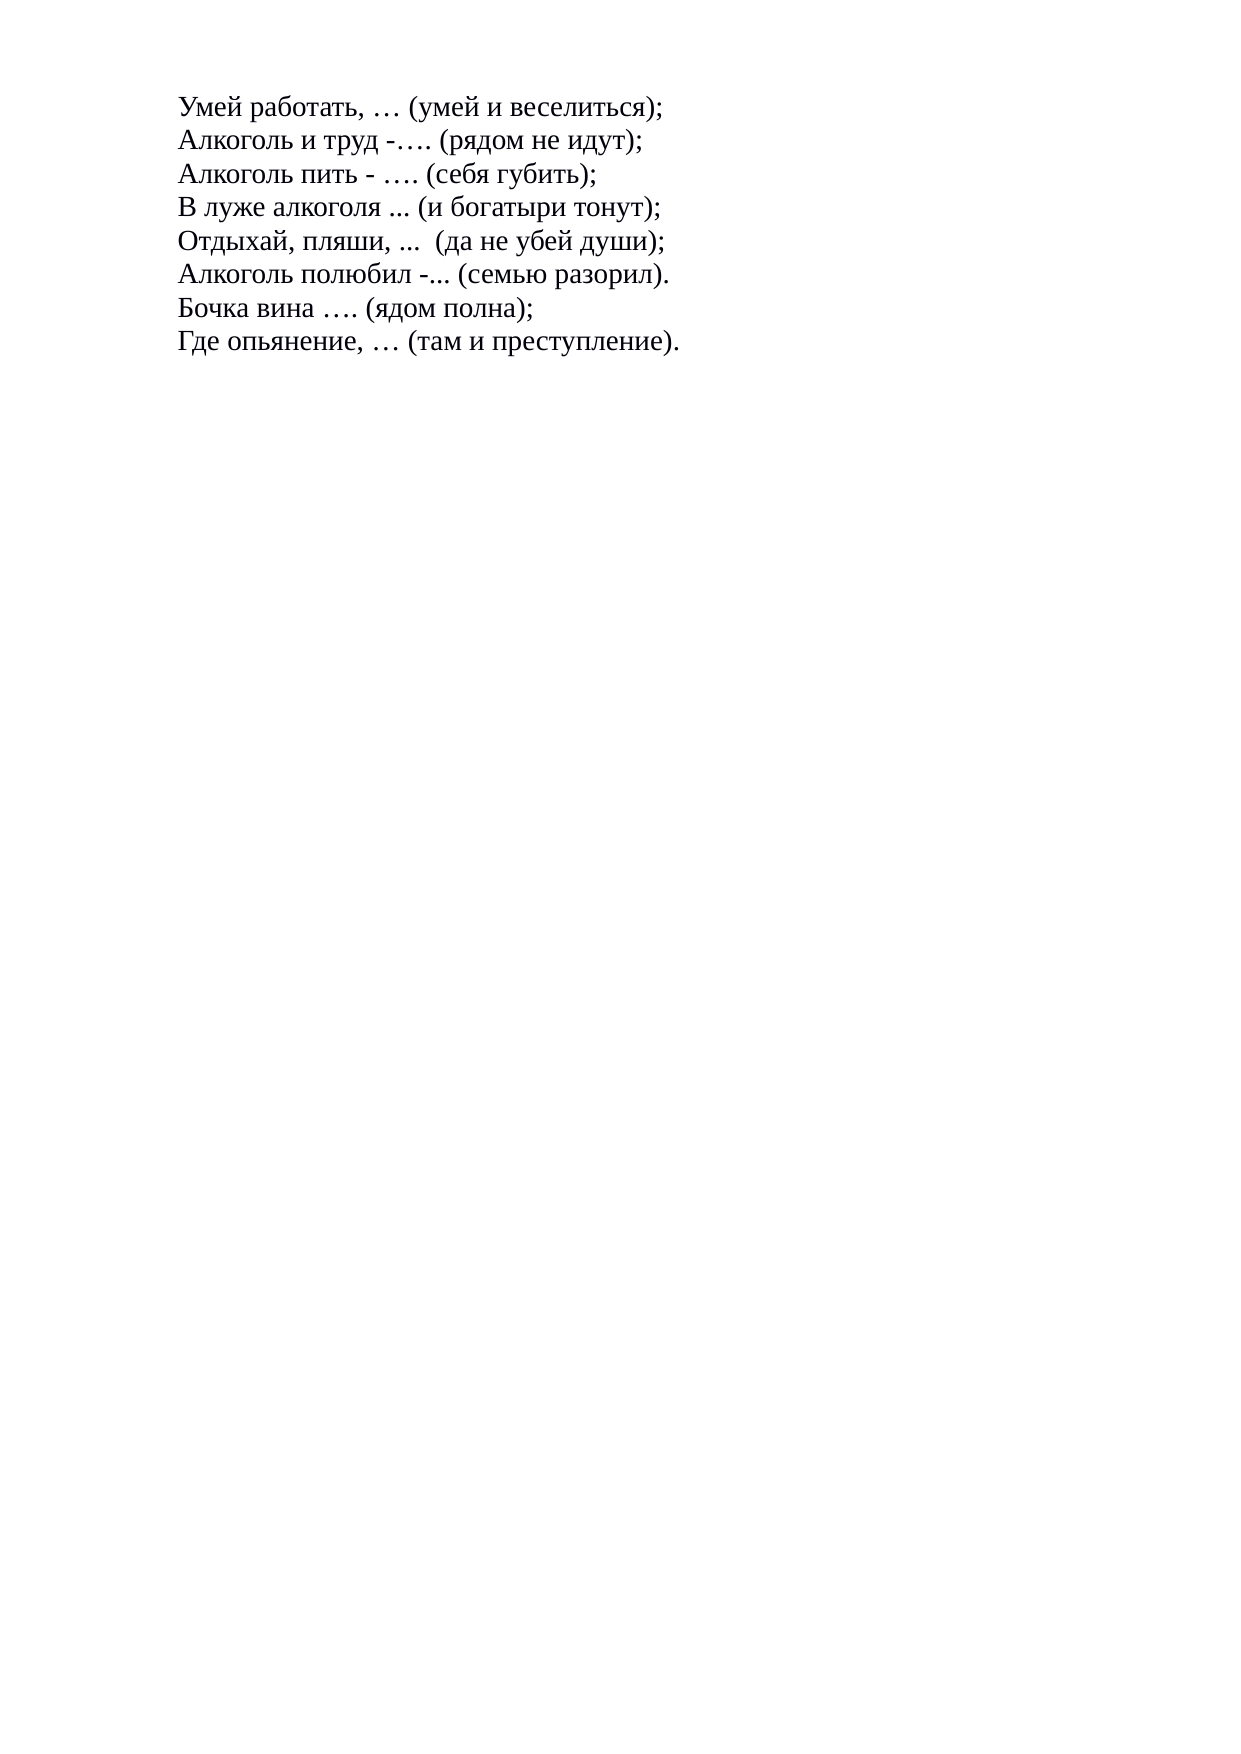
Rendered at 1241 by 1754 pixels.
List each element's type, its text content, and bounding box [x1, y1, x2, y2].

text В луже алкоголя ... (и богатыри тонут); [177, 189, 1152, 223]
text Умей работать, … (умей и веселиться); [177, 89, 1152, 122]
text Алкоголь пить - …. (себя губить); [177, 156, 1152, 189]
text Отдыхай, пляши, ... (да не убей души); [177, 223, 1152, 256]
text Алкоголь и труд -…. (рядом не идут); [177, 122, 1152, 156]
text Где опьянение, … (там и преступление). [177, 323, 1152, 357]
text Алкоголь полюбил -... (семью разорил). [177, 256, 1152, 290]
text Бочка вина …. (ядом полна); [177, 290, 1152, 323]
